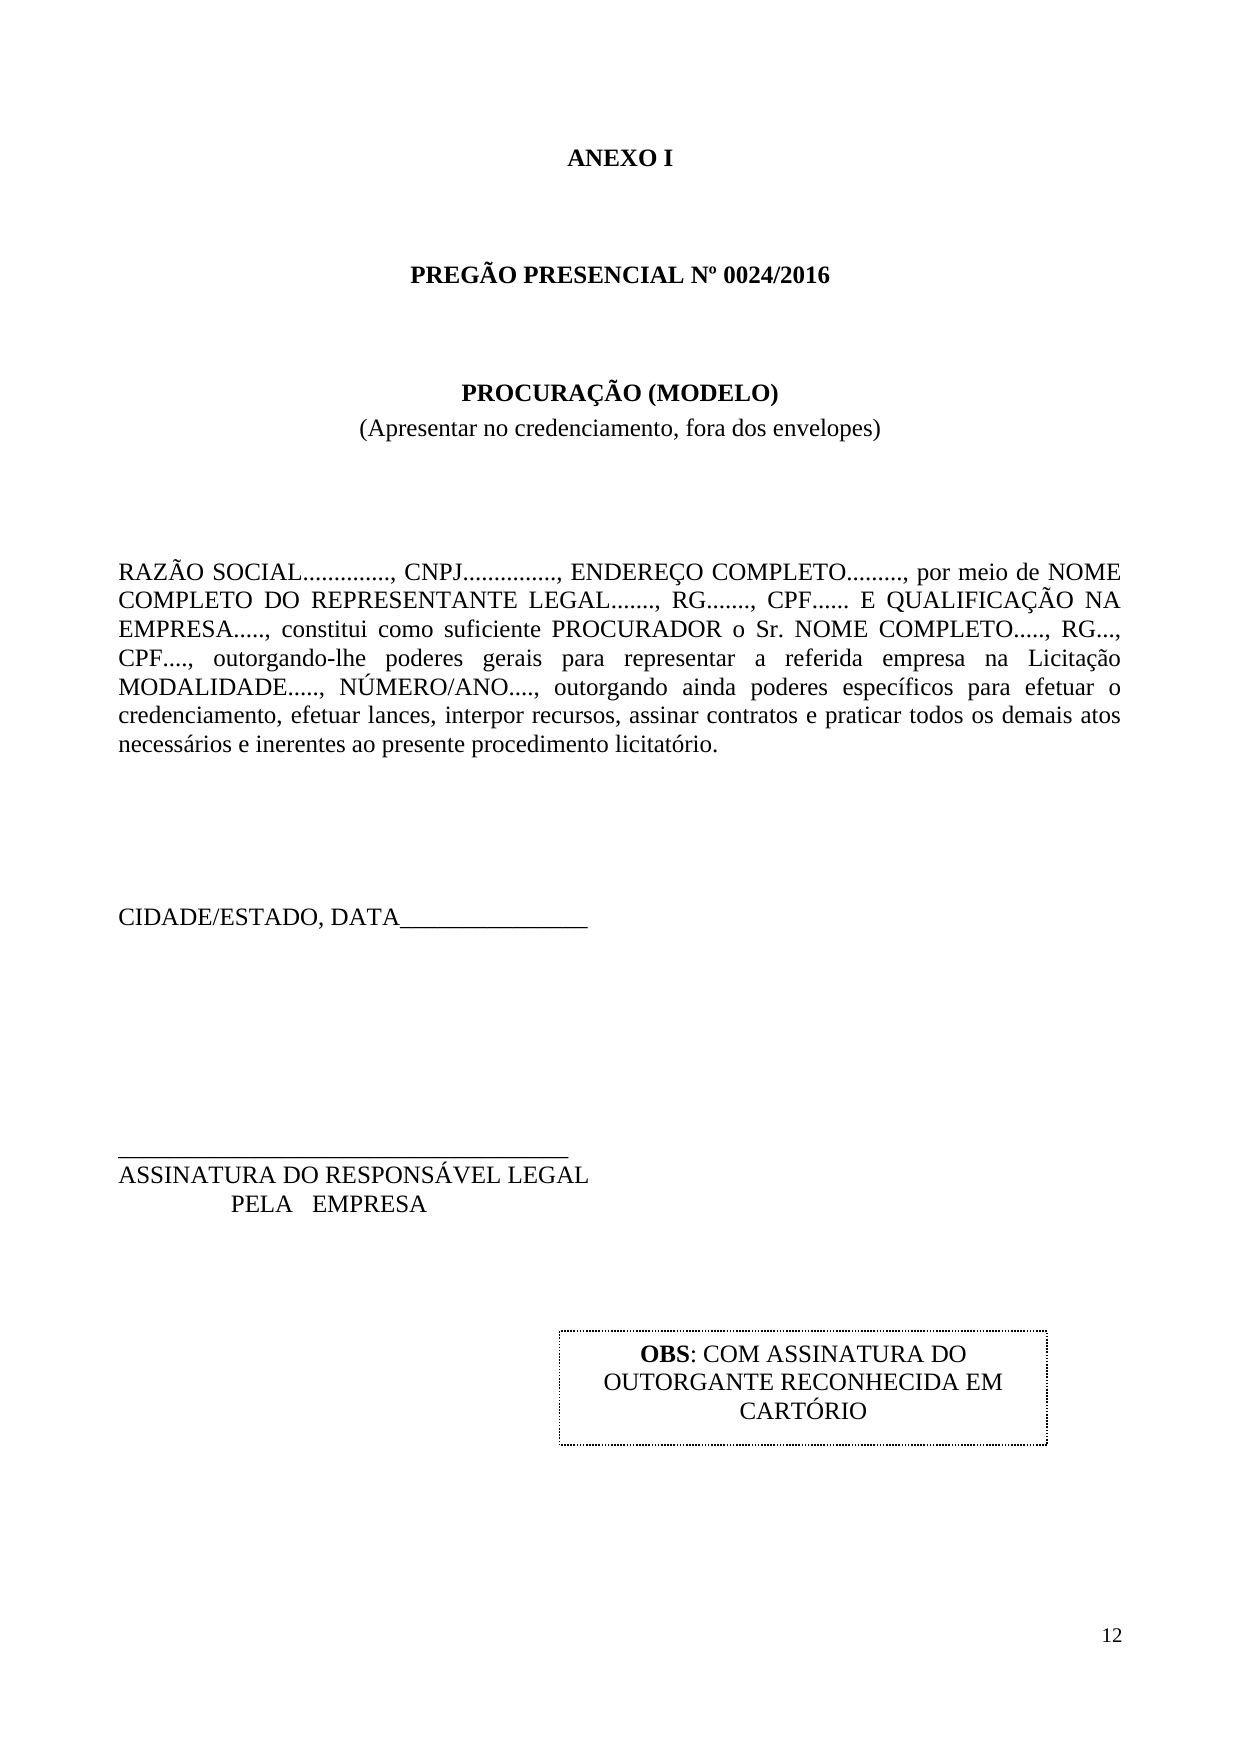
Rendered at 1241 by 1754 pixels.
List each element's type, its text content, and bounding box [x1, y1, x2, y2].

text CIDADE/ESTADO, DATA_______________ [118, 902, 1122, 931]
text ASSINATURA DO RESPONSÁVEL LEGAL [118, 1161, 1122, 1189]
text RAZÃO SOCIAL.............., CNPJ..............., ENDEREÇO COMPLETO........., por meio de NOME COMPLETO DO REPRESENTANTE LEGAL......., RG......., CPF...... E QUALIFICAÇÃO NA EMPRESA....., constitui como suficiente PROCURADOR o Sr. NOME COMPLETO....., RG..., CPF...., outorgando-lhe poderes gerais para representar a referida empresa na Licitação MODALIDADE....., NÚMERO/ANO...., outorgando ainda poderes específicos para efetuar o credenciamento, efetuar lances, interpor recursos, assinar contratos e praticar todos os demais atos necessários e inerentes ao presente procedimento licitatório. [118, 557, 1122, 758]
text (Apresentar no credenciamento, fora dos envelopes) [118, 413, 1122, 442]
text PELA EMPRESA [118, 1189, 1122, 1218]
subtitle PREGÃO PRESENCIAL Nº 0024/2016 [118, 261, 1122, 289]
subtitle ANEXO I [118, 143, 1122, 172]
subtitle PROCURAÇÃO (MODELO) [118, 378, 1122, 407]
text ____________________________________ [118, 1132, 1122, 1161]
